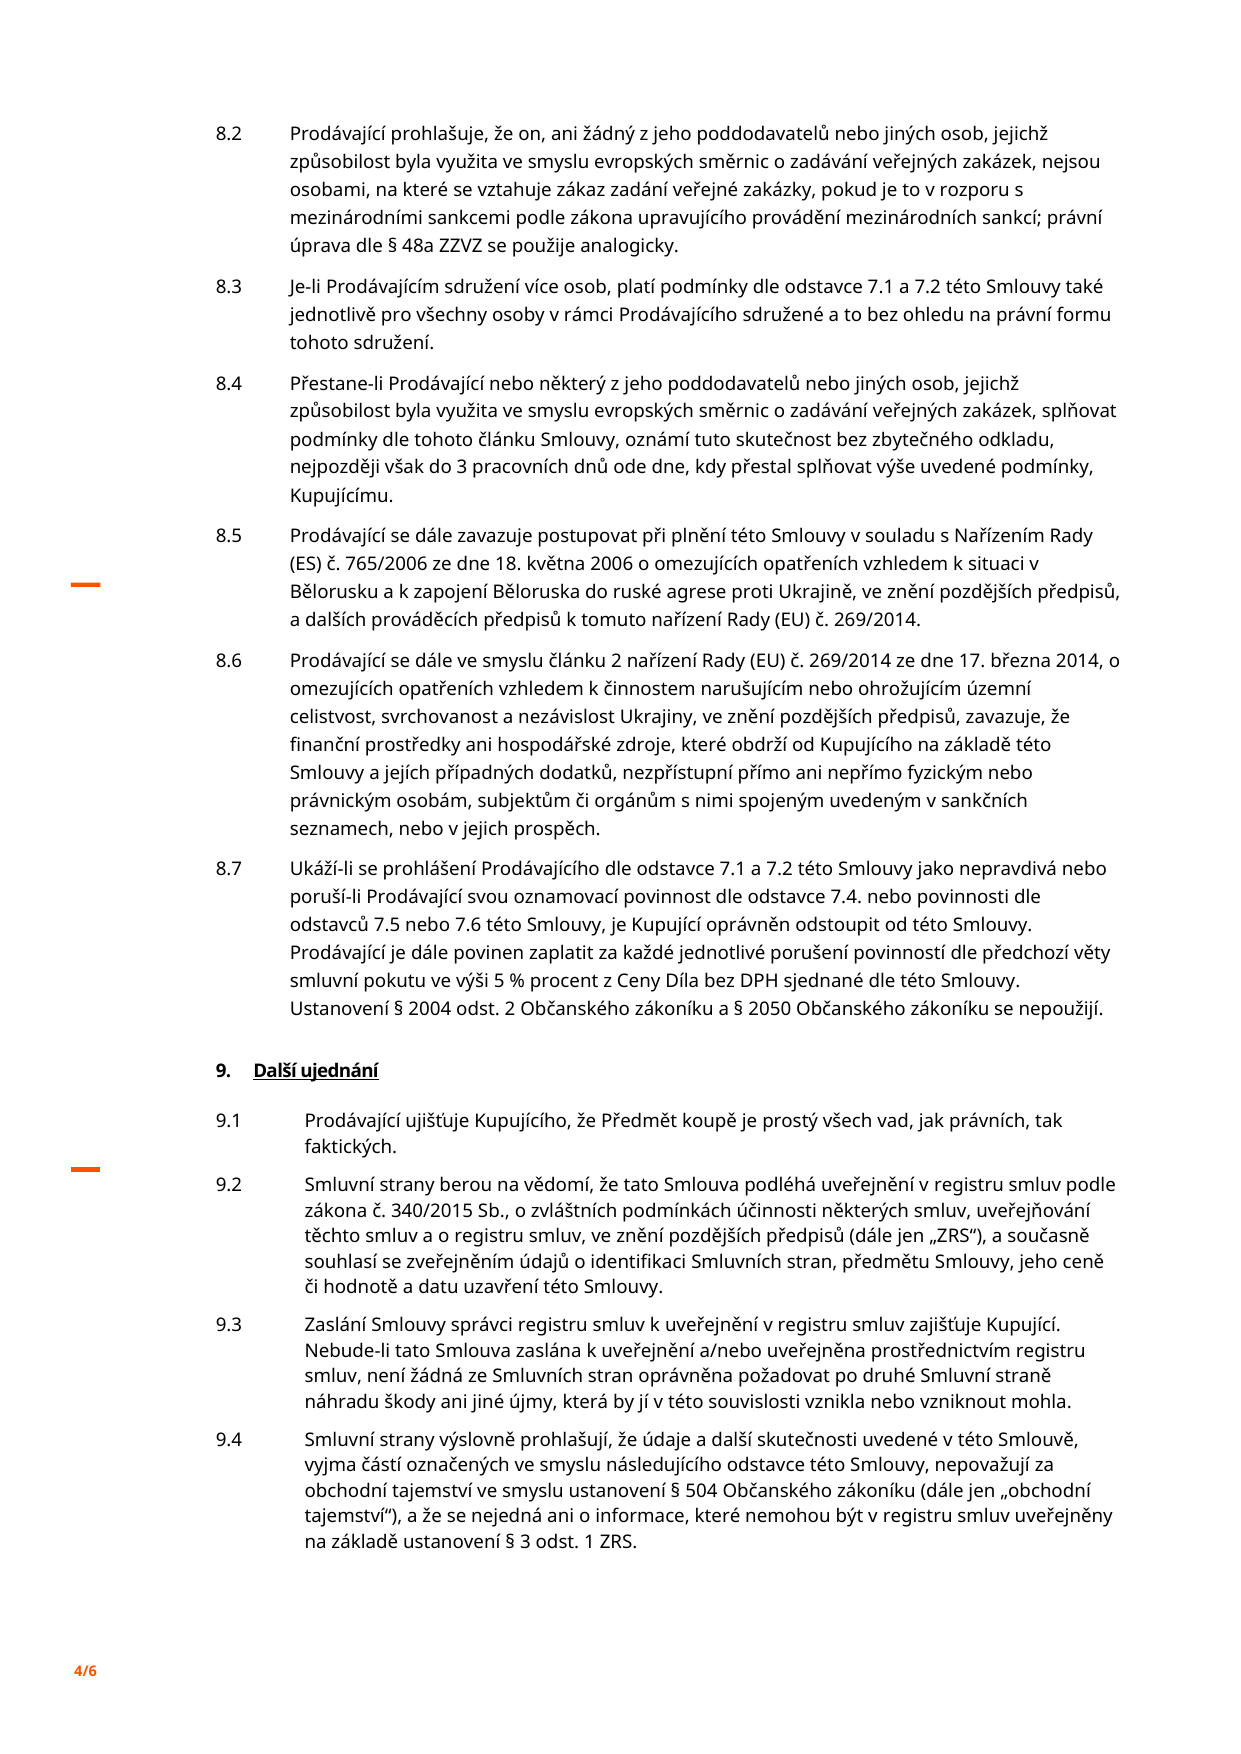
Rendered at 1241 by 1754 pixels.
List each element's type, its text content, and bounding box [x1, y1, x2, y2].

list Smluvní strany berou na vědomí, že tato Smlouva podléhá uveřejnění v registru smluv podle zákona č. 340/2015 Sb., o zvláštních podmínkách účinnosti některých smluv, uveřejňování těchto smluv a o registru smluv, ve znění pozdějších předpisů (dále jen „ZRS“), a současně souhlasí se zveřejněním údajů o identifikaci Smluvních stran, předmětu Smlouvy, jeho ceně či hodnotě a datu uzavření této Smlouvy. [216, 1171, 1122, 1299]
text Další ujednání [216, 1057, 1122, 1083]
list Prodávající ujišťuje Kupujícího, že Předmět koupě je prostý všech vad, jak právních, tak faktických. [216, 1108, 1122, 1159]
list Přestane-li Prodávající nebo některý z jeho poddodavatelů nebo jiných osob, jejichž způsobilost byla využita ve smyslu evropských směrnic o zadávání veřejných zakázek, splňovat podmínky dle tohoto článku Smlouvy, oznámí tuto skutečnost bez zbytečného odkladu, nejpozději však do 3 pracovních dnů ode dne, kdy přestal splňovat výše uvedené podmínky, Kupujícímu. [216, 370, 1122, 507]
list Zaslání Smlouvy správci registru smluv k uveřejnění v registru smluv zajišťuje Kupující. Nebude-li tato Smlouva zaslána k uveřejnění a/nebo uveřejněna prostřednictvím registru smluv, není žádná ze Smluvních stran oprávněna požadovat po druhé Smluvní straně náhradu škody ani jiné újmy, která by jí v této souvislosti vznikla nebo vzniknout mohla. [216, 1311, 1122, 1413]
list Prodávající se dále zavazuje postupovat při plnění této Smlouvy v souladu s Nařízením Rady (ES) č. 765/2006 ze dne 18. května 2006 o omezujících opatřeních vzhledem k situaci v Bělorusku a k zapojení Běloruska do ruské agrese proti Ukrajině, ve znění pozdějších předpisů, a dalších prováděcích předpisů k tomuto nařízení Rady (EU) č. 269/2014. [216, 522, 1122, 632]
list Prodávající se dále ve smyslu článku 2 nařízení Rady (EU) č. 269/2014 ze dne 17. března 2014, o omezujících opatřeních vzhledem k činnostem narušujícím nebo ohrožujícím územní celistvost, svrchovanost a nezávislost Ukrajiny, ve znění pozdějších předpisů, zavazuje, že finanční prostředky ani hospodářské zdroje, které obdrží od Kupujícího na základě této Smlouvy a jejích případných dodatků, nezpřístupní přímo ani nepřímo fyzickým nebo právnickým osobám, subjektům či orgánům s nimi spojeným uvedeným v sankčních seznamech, nebo v jejich prospěch. [216, 647, 1122, 841]
list Ukáží-li se prohlášení Prodávajícího dle odstavce 7.1 a 7.2 této Smlouvy jako nepravdivá nebo poruší-li Prodávající svou oznamovací povinnost dle odstavce 7.4. nebo povinnosti dle odstavců 7.5 nebo 7.6 této Smlouvy, je Kupující oprávněn odstoupit od této Smlouvy. Prodávající je dále povinen zaplatit za každé jednotlivé porušení povinností dle předchozí věty smluvní pokutu ve výši 5 % procent z Ceny Díla bez DPH sjednané dle této Smlouvy. Ustanovení § 2004 odst. 2 Občanského zákoníku a § 2050 Občanského zákoníku se nepoužijí. [216, 856, 1122, 1021]
list Smluvní strany výslovně prohlašují, že údaje a další skutečnosti uvedené v této Smlouvě, vyjma částí označených ve smyslu následujícího odstavce této Smlouvy, nepovažují za obchodní tajemství ve smyslu ustanovení § 504 Občanského zákoníku (dále jen „obchodní tajemství“), a že se nejedná ani o informace, které nemohou být v registru smluv uveřejněny na základě ustanovení § 3 odst. 1 ZRS. [216, 1426, 1122, 1554]
list Je-li Prodávajícím sdružení více osob, platí podmínky dle odstavce 7.1 a 7.2 této Smlouvy také jednotlivě pro všechny osoby v rámci Prodávajícího sdružené a to bez ohledu na právní formu tohoto sdružení. [216, 273, 1122, 355]
list Prodávající prohlašuje, že on, ani žádný z jeho poddodavatelů nebo jiných osob, jejichž způsobilost byla využita ve smyslu evropských směrnic o zadávání veřejných zakázek, nejsou osobami, na které se vztahuje zákaz zadání veřejné zakázky, pokud je to v rozporu s mezinárodními sankcemi podle zákona upravujícího provádění mezinárodních sankcí; právní úprava dle § 48a ZZVZ se použije analogicky. [216, 121, 1122, 258]
